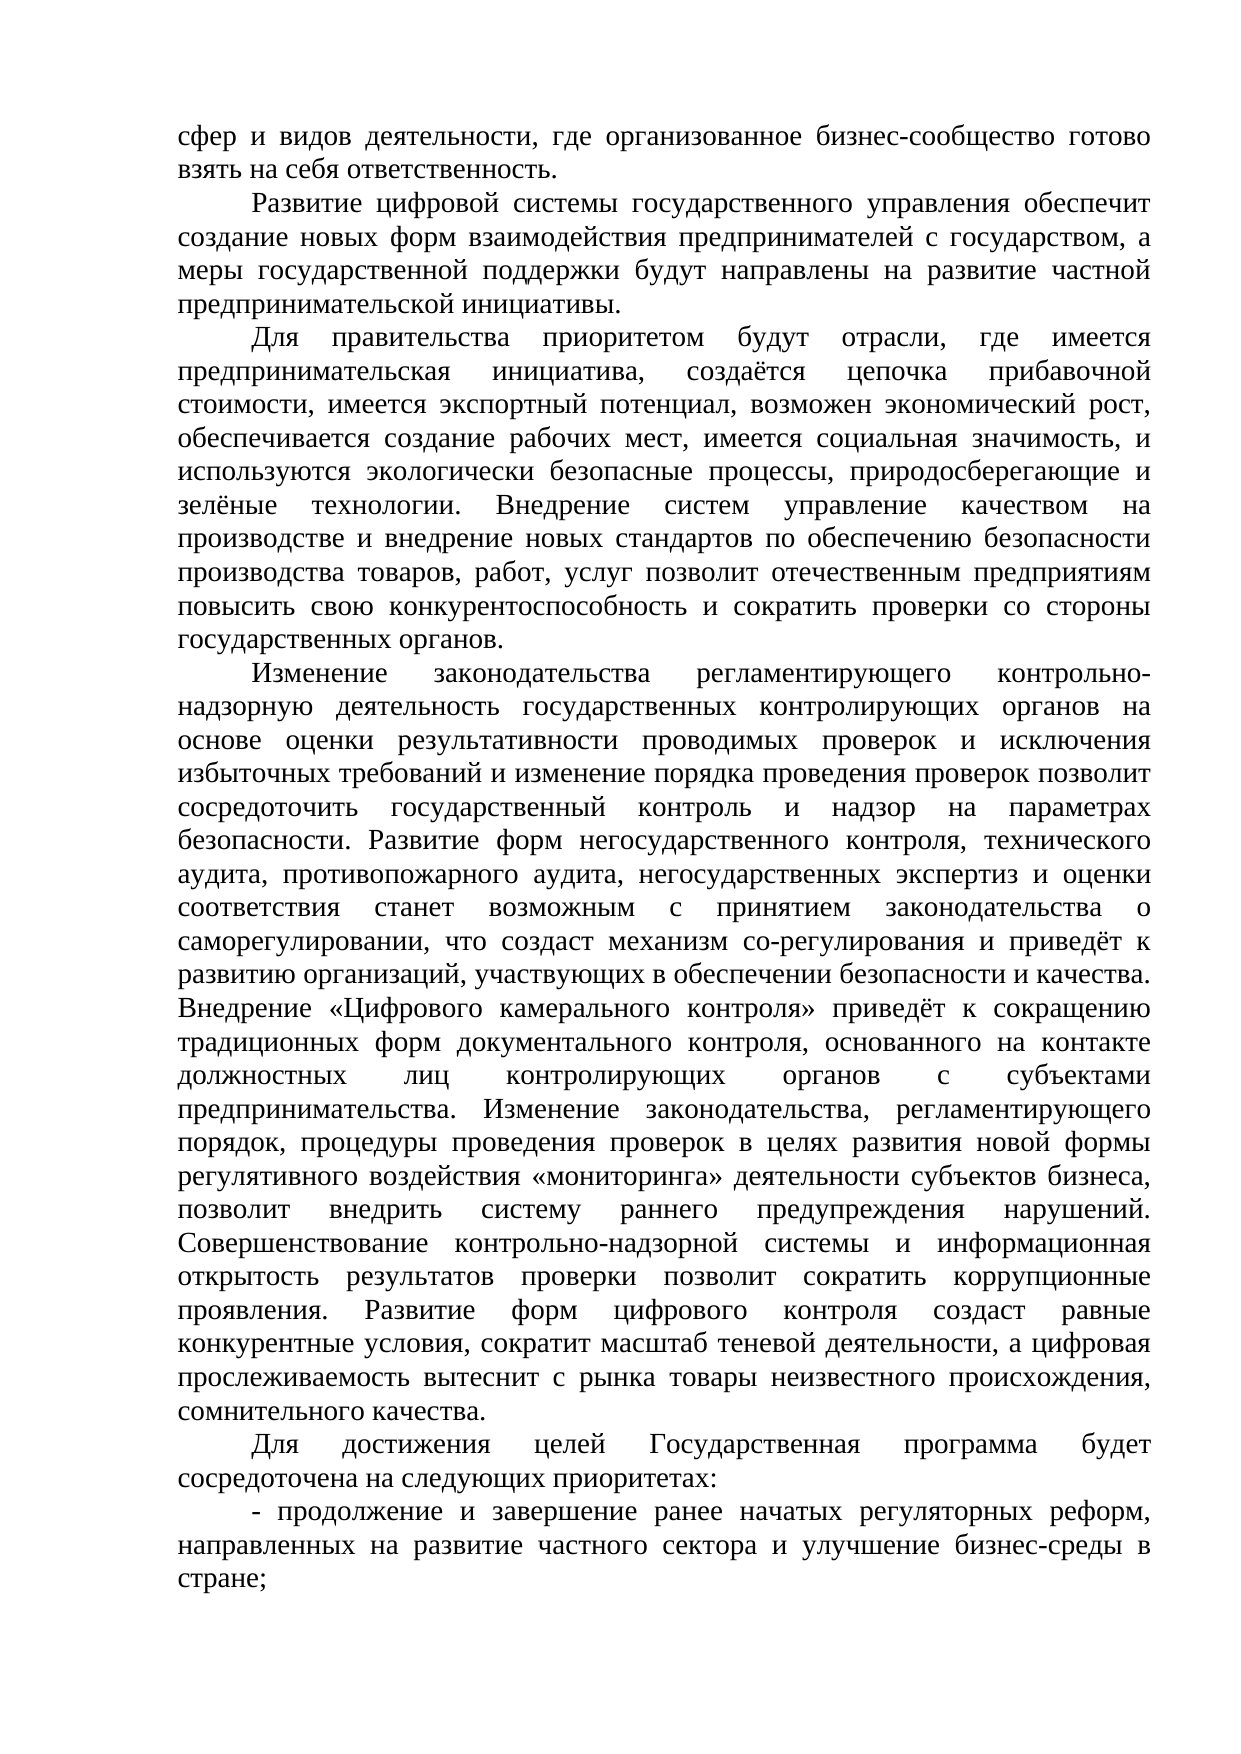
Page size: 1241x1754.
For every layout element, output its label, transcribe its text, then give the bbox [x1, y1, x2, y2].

text - продолжение и завершение ранее начатых регуляторных реформ, направленных на развитие частного сектора и улучшение бизнес-среды в стране; [177, 1493, 1152, 1594]
text Изменение законодательства регламентирующего контрольно-надзорную деятельность государственных контролирующих органов на основе оценки результативности проводимых проверок и исключения избыточных требований и изменение порядка проведения проверок позволит сосредоточить государственный контроль и надзор на параметрах безопасности. Развитие форм негосударственного контроля, технического аудита, противопожарного аудита, негосударственных экспертиз и оценки соответствия станет возможным с принятием законодательства о саморегулировании, что создаст механизм со-регулирования и приведёт к развитию организаций, участвующих в обеспечении безопасности и качества. Внедрение «Цифрового камерального контроля» приведёт к сокращению традиционных форм документального контроля, основанного на контакте должностных лиц контролирующих органов с субъектами предпринимательства. Изменение законодательства, регламентирующего порядок, процедуры проведения проверок в целях развития новой формы регулятивного воздействия «мониторинга» деятельности субъектов бизнеса, позволит внедрить систему раннего предупреждения нарушений. Совершенствование контрольно-надзорной системы и информационная открытость результатов проверки позволит сократить коррупционные проявления. Развитие форм цифрового контроля создаст равные конкурентные условия, сократит масштаб теневой деятельности, а цифровая прослеживаемость вытеснит с рынка товары неизвестного происхождения, сомнительного качества. [177, 655, 1152, 1426]
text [177, 118, 1152, 185]
text Развитие цифровой системы государственного управления обеспечит создание новых форм взаимодействия предпринимателей с государством, а меры государственной поддержки будут направлены на развитие частной предпринимательской инициативы. [177, 185, 1152, 319]
text Для достижения целей Государственная программа будет сосредоточена на следующих приоритетах: [177, 1426, 1152, 1493]
text Для правительства приоритетом будут отрасли, где имеется предпринимательская инициатива, создаётся цепочка прибавочной стоимости, имеется экспортный потенциал, возможен экономический рост, обеспечивается создание рабочих мест, имеется социальная значимость, и используются экологически безопасные процессы, природосберегающие и зелёные технологии. Внедрение систем управление качеством на производстве и внедрение новых стандартов по обеспечению безопасности производства товаров, работ, услуг позволит отечественным предприятиям повысить свою конкурентоспособность и сократить проверки со стороны государственных органов. [177, 319, 1152, 655]
